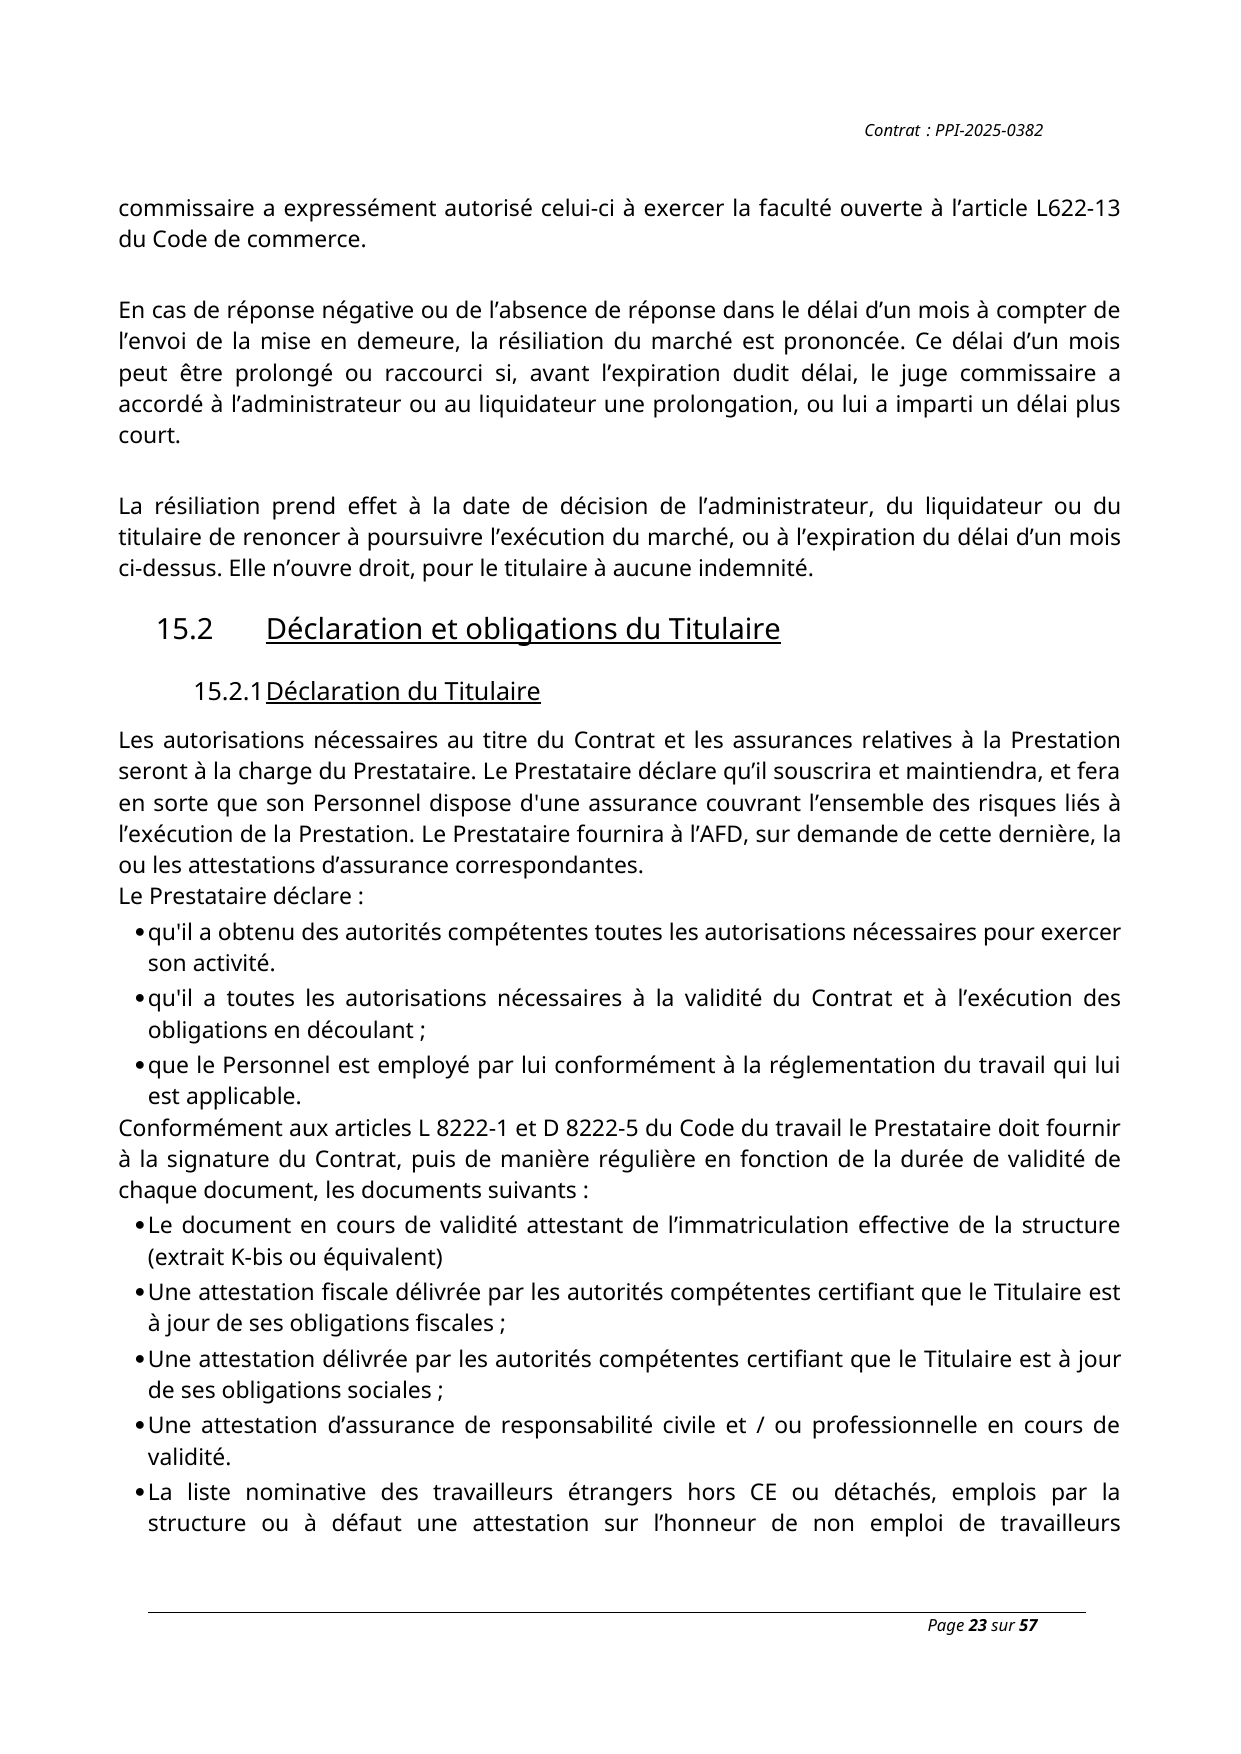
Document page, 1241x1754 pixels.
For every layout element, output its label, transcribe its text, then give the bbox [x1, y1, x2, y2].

text Déclaration du Titulaire [193, 673, 1122, 707]
text Le Prestataire déclare : [118, 880, 1122, 912]
list Une attestation d’assurance de responsabilité civile et / ou professionnelle en cours de validité. [136, 1409, 1122, 1472]
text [118, 192, 1122, 254]
text Les autorisations nécessaires au titre du Contrat et les assurances relatives à la Prestation seront à la charge du Prestataire. Le Prestataire déclare qu’il souscrira et maintiendra, et fera en sorte que son Personnel dispose d'une assurance couvrant l’ensemble des risques liés à l’exécution de la Prestation. Le Prestataire fournira à l’AFD, sur demande de cette dernière, la ou les attestations d’assurance correspondantes. [118, 724, 1122, 880]
text Conformément aux articles L 8222-1 et D 8222-5 du Code du travail le Prestataire doit fournir à la signature du Contrat, puis de manière régulière en fonction de la durée de validité de chaque document, les documents suivants : [118, 1112, 1122, 1205]
list Le document en cours de validité attestant de l’immatriculation effective de la structure (extrait K-bis ou équivalent) [136, 1209, 1122, 1272]
list que le Personnel est employé par lui conformément à la réglementation du travail qui lui est applicable. [136, 1049, 1122, 1112]
text Déclaration et obligations du Titulaire [156, 609, 1122, 648]
list qu'il a toutes les autorisations nécessaires à la validité du Contrat et à l’exécution des obligations en découlant ; [136, 982, 1122, 1045]
text La résiliation prend effet à la date de décision de l’administrateur, du liquidateur ou du titulaire de renoncer à poursuivre l’exécution du marché, ou à l’expiration du délai d’un mois ci-dessus. Elle n’ouvre droit, pour le titulaire à aucune indemnité. [118, 490, 1122, 584]
list Une attestation fiscale délivrée par les autorités compétentes certifiant que le Titulaire est à jour de ses obligations fiscales ; [136, 1276, 1122, 1339]
list Une attestation délivrée par les autorités compétentes certifiant que le Titulaire est à jour de ses obligations sociales ; [136, 1343, 1122, 1405]
list qu'il a obtenu des autorités compétentes toutes les autorisations nécessaires pour exercer son activité. [136, 916, 1122, 978]
text En cas de réponse négative ou de l’absence de réponse dans le délai d’un mois à compter de l’envoi de la mise en demeure, la résiliation du marché est prononcée. Ce délai d’un mois peut être prolongé ou raccourci si, avant l’expiration dudit délai, le juge commissaire a accordé à l’administrateur ou au liquidateur une prolongation, ou lui a imparti un délai plus court. [118, 294, 1122, 450]
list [136, 1476, 1122, 1539]
